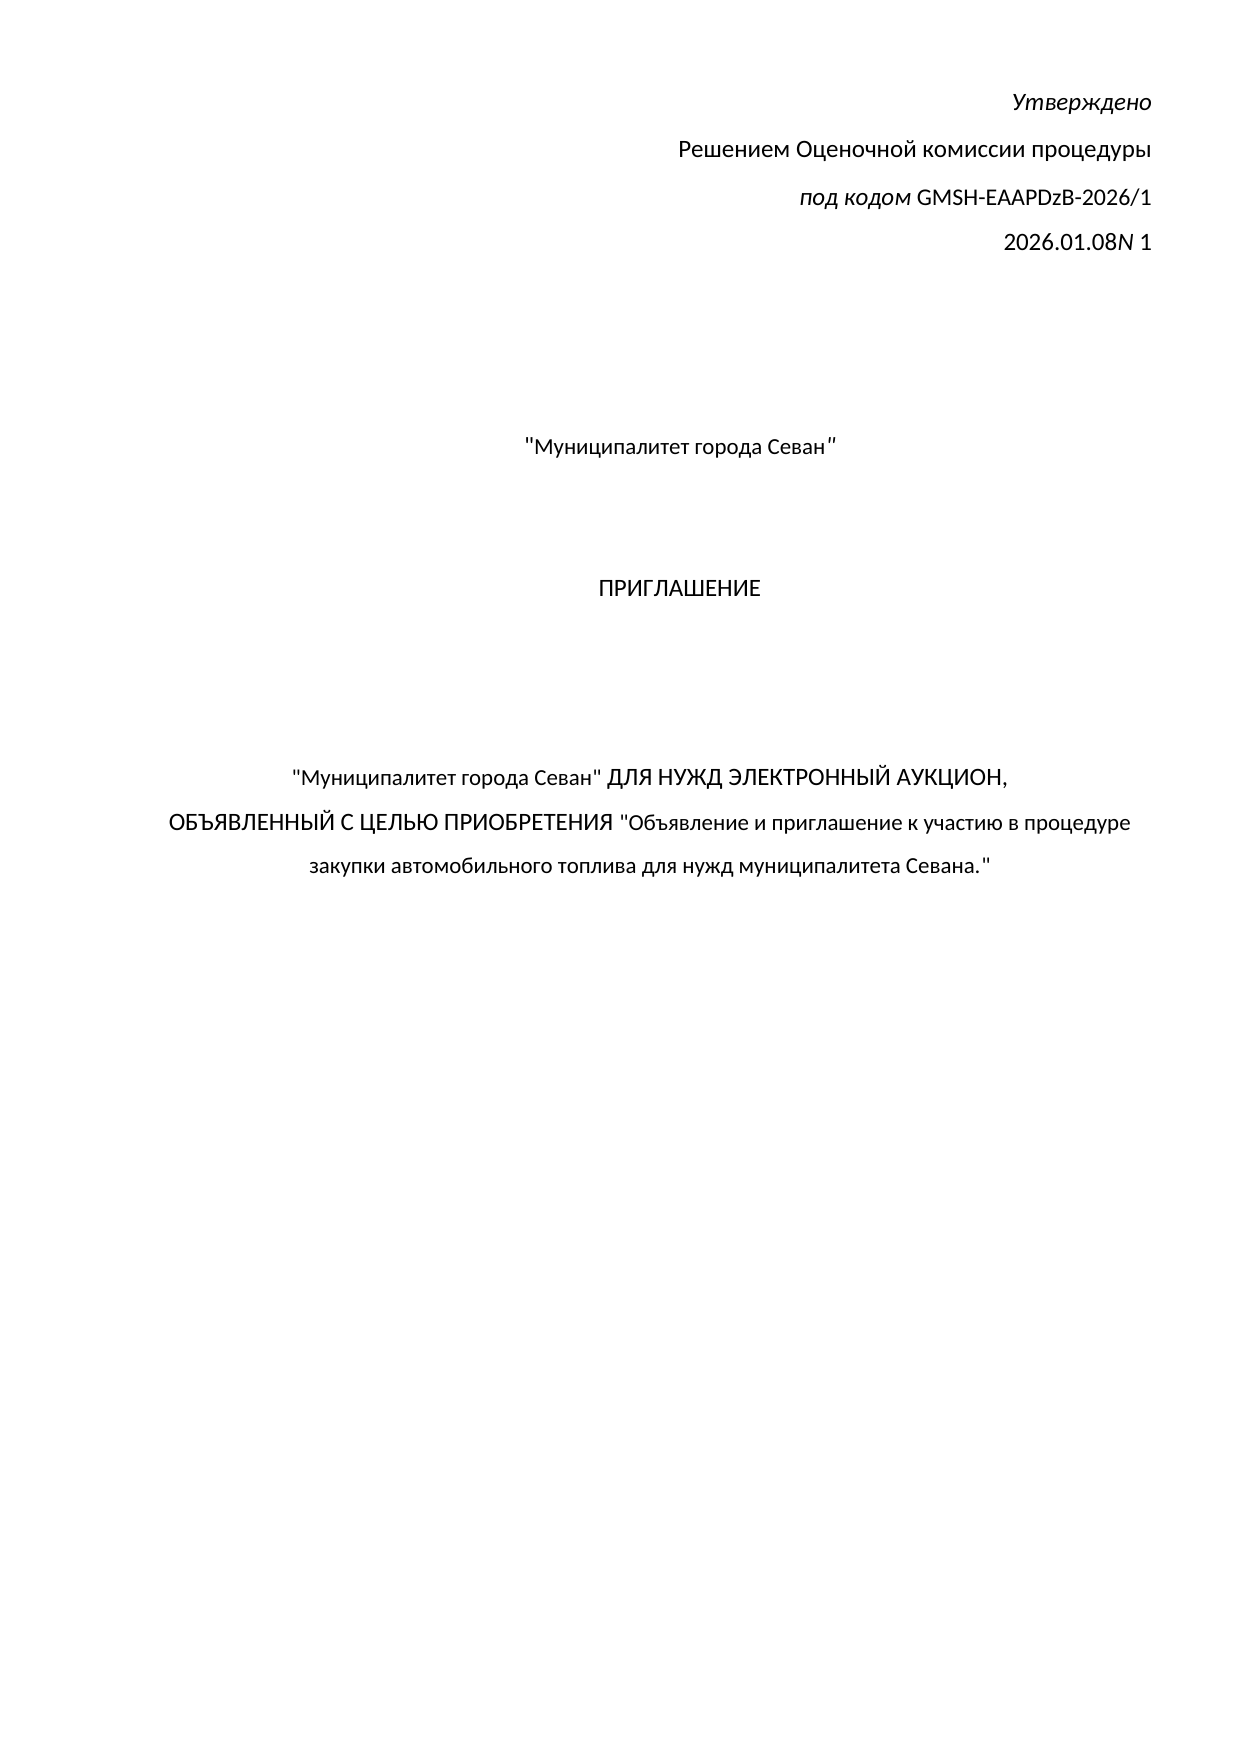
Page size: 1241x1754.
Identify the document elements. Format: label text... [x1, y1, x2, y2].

text ОБЪЯВЛЕННЫЙ С ЦЕЛЬЮ ПРИОБРЕТЕНИЯ "Объявление и приглашение к участию в процедуре закупки автомобильного топлива для нужд муниципалитета Севана." [148, 807, 1152, 879]
text ПРИГЛАШЕНИЕ [148, 572, 1152, 603]
text Решением Оценочной комиссии процедуры [148, 134, 1152, 164]
text "Муниципалитет города Севан" ДЛЯ НУЖД ЭЛЕКТРОННЫЙ АУКЦИОН, [148, 761, 1152, 791]
text под кодом GMSH-EAAPDzB-2026/1 2026.01.08 N 1 [148, 181, 1152, 257]
text "Муниципалитет города Севан" [148, 431, 1152, 461]
text Утверждено [148, 86, 1152, 117]
